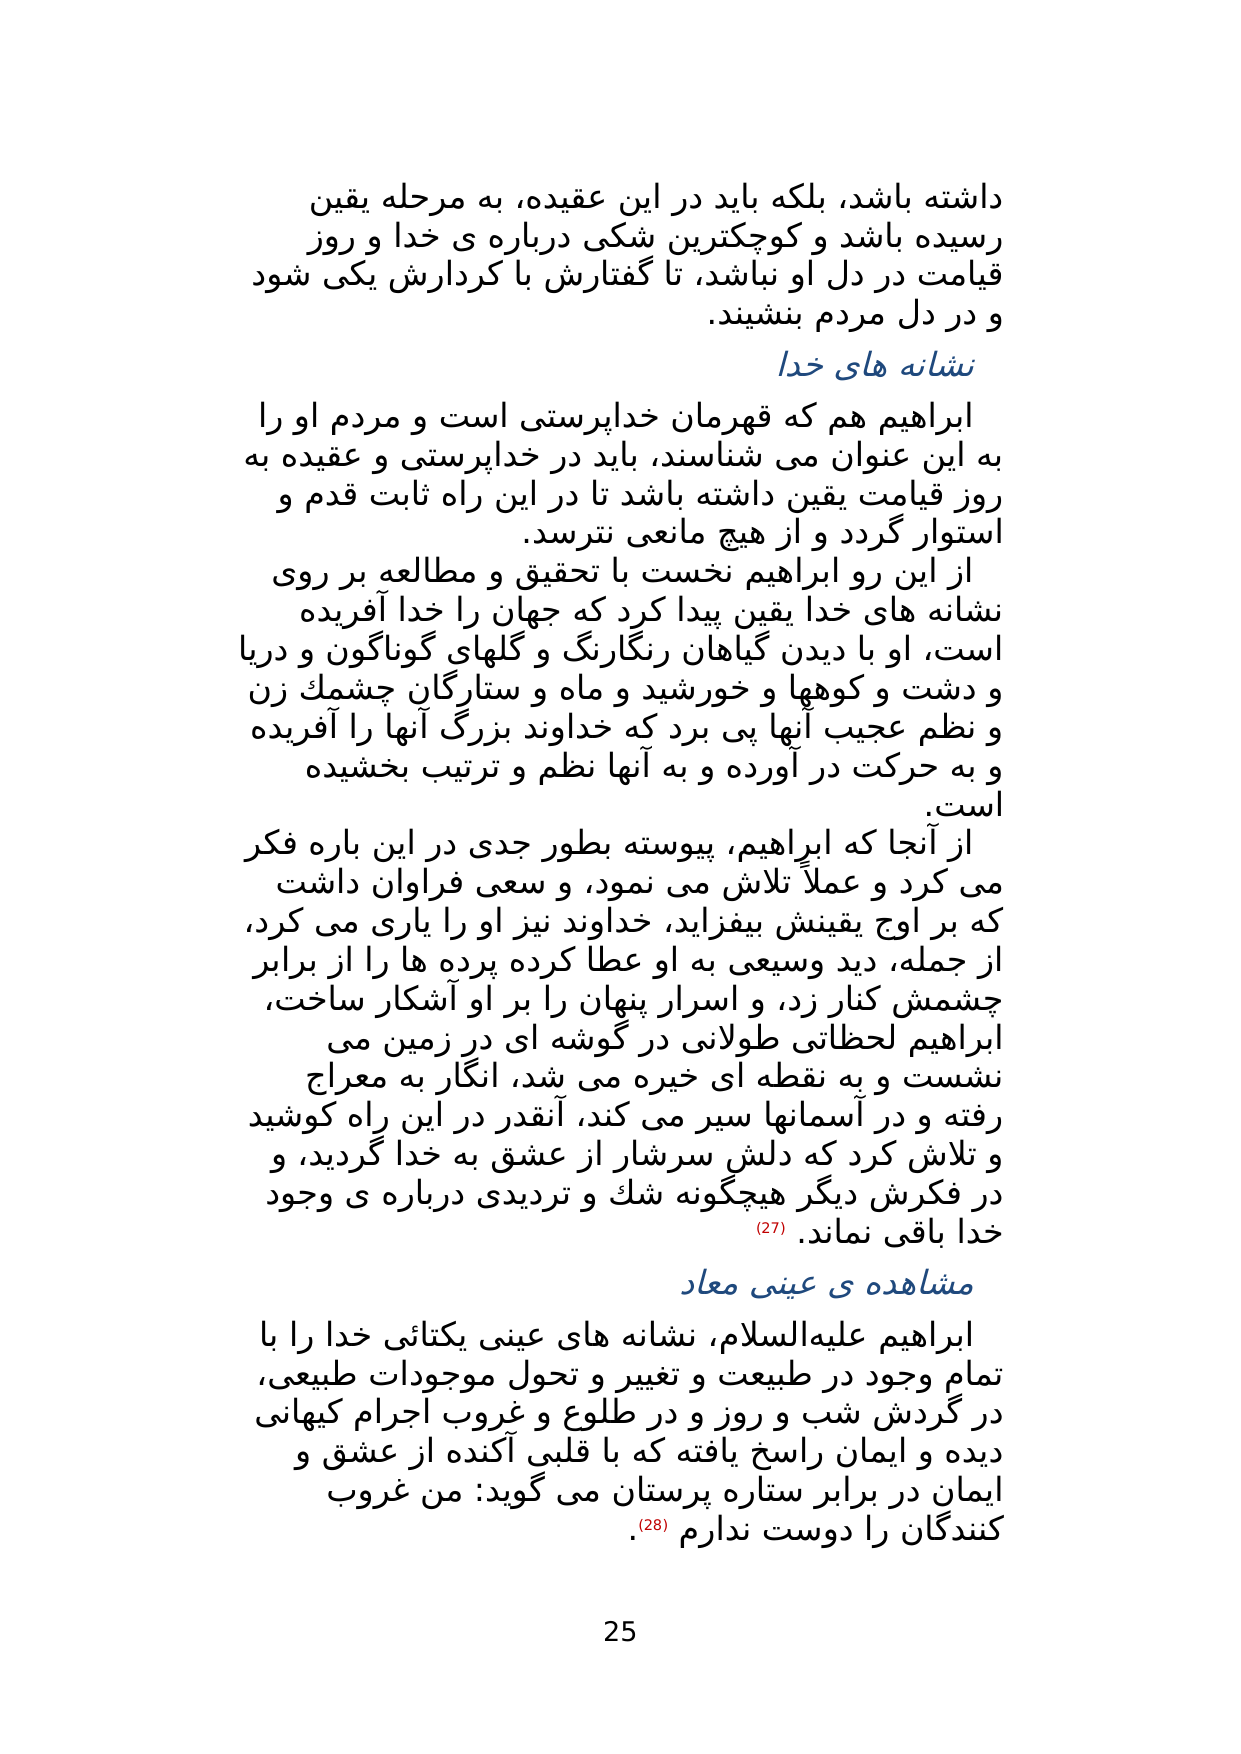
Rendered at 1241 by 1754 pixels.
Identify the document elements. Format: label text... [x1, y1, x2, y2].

text از آنجا كه ابراهيم، پيوسته بطور جدى در اين باره فكر مى كرد و عملاً تلاش مى نمود، و سعى فراوان داشت كه بر اوج يقينش بيفزايد، خداوند نيز او را يارى مى كرد، از جمله، ديد وسيعى به او عطا كرده پرده ها را از برابر چشمش كنار زد، و اسرار پنهان را بر او آشكار ساخت، ابراهيم لحظاتى طولانى در گوشه اى در زمين مى نشست و به نقطه اى خيره مى شد، انگار به معراج رفته و در آسمانها سير مى كند، آنقدر در اين راه كوشيد و تلاش كرد كه دلش سرشار از عشق به خدا گرديد، و در فكرش ديگر هيچگونه شك و ترديدى درباره ى وجود خدا باقى نماند. (27) [236, 824, 1004, 1251]
subtitle مشاهده ى عينى معاد [236, 1264, 1004, 1303]
text از اين رو ابراهيم نخست با تحقيق و مطالعه بر روى نشانه هاى خدا يقين پيدا كرد كه جهان را خدا آفريده است، او با ديدن گياهان رنگارنگ و گلهاى گوناگون و دريا و دشت و كوهها و خورشيد و ماه و ستارگان چشمك زن و نظم عجيب آنها پى برد كه خداوند بزرگ آنها را آفريده و به حركت در آورده و به آنها نظم و ترتيب بخشيده است. [236, 552, 1004, 824]
text ابراهيم عليه‌السلام، نشانه هاى عينى يكتائى خدا را با تمام وجود در طبيعت و تغيير و تحول موجودات طبيعى، در گردش شب و روز و در طلوع و غروب اجرام كيهانى ديده و ايمان راسخ يافته كه با قلبى آكنده از عشق و ايمان در برابر ستاره پرستان مى گويد: من غروب كنندگان را دوست ندارم (28). [236, 1315, 1004, 1548]
subtitle نشانه هاى خدا [236, 345, 1004, 384]
text ابراهيم هم كه قهرمان خداپرستى است و مردم او را به اين عنوان مى شناسند، بايد در خداپرستى و عقيده به روز قيامت يقين داشته باشد تا در اين راه ثابت قدم و استوار گردد و از هيچ مانعى نترسد. [236, 396, 1004, 552]
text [236, 177, 1004, 333]
